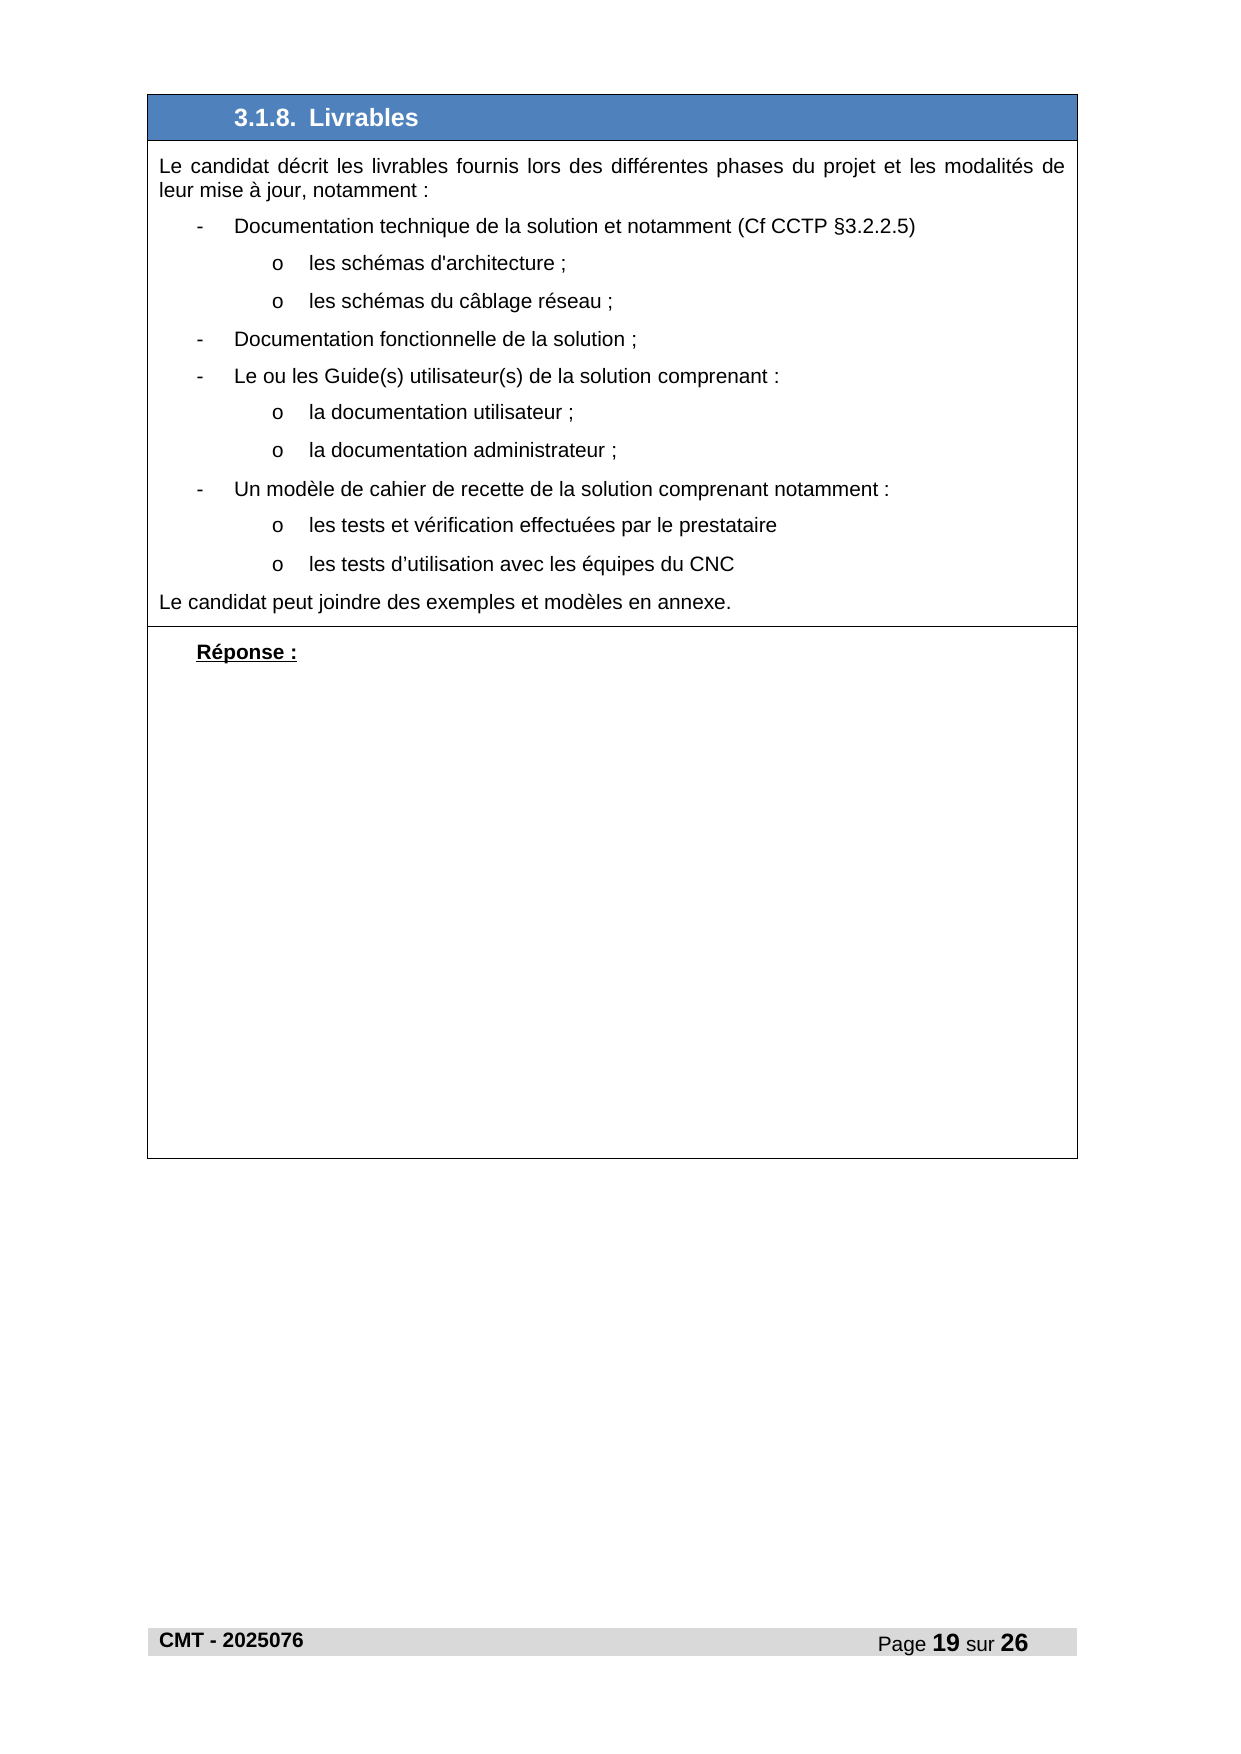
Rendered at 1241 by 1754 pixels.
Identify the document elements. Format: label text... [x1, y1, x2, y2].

table_cell Le candidat décrit les livrables fournis lors des différentes phases du projet et les modalités de leur mise à jour, notamment : Documentation technique de la solution et notamment (Cf CCTP §3.2.2.5) les schémas d'architecture ; les schémas du câblage réseau ; Documentation fonctionnelle de la solution ; Le ou les Guide(s) utilisateur(s) de la solution comprenant : la documentation utilisateur ; la documentation administrateur ; Un modèle de cahier de recette de la solution comprenant notamment : les tests et vérification effectuées par le prestataire les tests d’utilisation avec les équipes du CNC Le candidat peut joindre des exemples et modèles en annexe. [148, 141, 1077, 626]
table_cell Réponse : [148, 627, 1077, 1158]
table_header Livrables [148, 95, 1077, 140]
